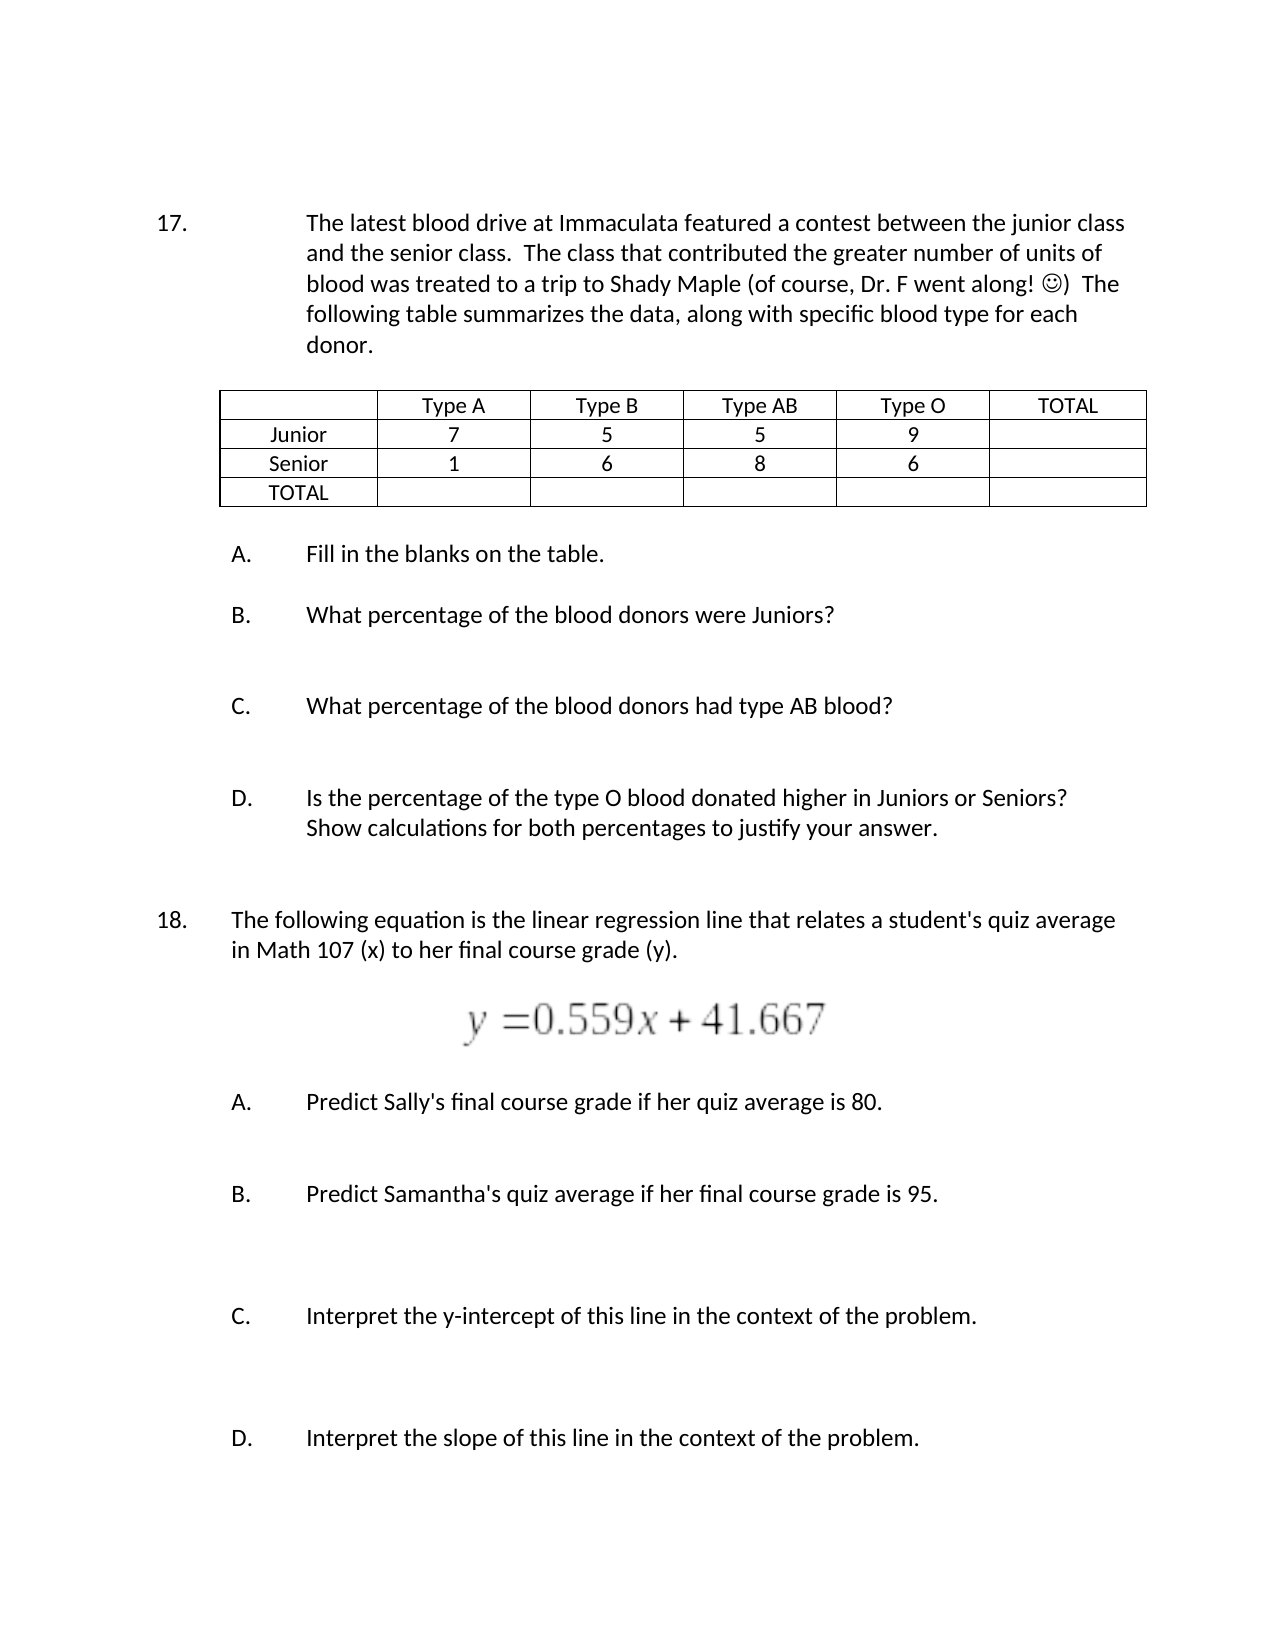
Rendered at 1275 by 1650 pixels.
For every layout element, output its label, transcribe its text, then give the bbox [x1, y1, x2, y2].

table_header Type AB [684, 391, 836, 419]
text C. What percentage of the blood donors had type AB blood? [156, 690, 1135, 721]
table_cell 6 [531, 449, 683, 477]
text A. Predict Sally's final course grade if her quiz average is 80. [156, 1087, 1135, 1117]
text D. Is the percentage of the type O blood donated higher in Juniors or Seniors? Show calculations for both percentages to justify your answer. [156, 782, 1135, 843]
table_cell 1 [378, 449, 530, 477]
table_header Type A [378, 391, 530, 419]
table_cell 5 [531, 420, 683, 448]
text B. Predict Samantha's quiz average if her final course grade is 95. [156, 1178, 1135, 1209]
text A. Fill in the blanks on the table. [156, 538, 1135, 568]
text 17. The latest blood drive at Immaculata featured a contest between the junior class and the senior class. The class that contributed the greater number of units of blood was treated to a trip to Shady Maple (of course, Dr. F went along! ) The following table summarizes the data, along with specific blood type for each donor. [156, 207, 1135, 359]
table_cell [837, 478, 989, 506]
table_cell 6 [837, 449, 989, 477]
table_cell [684, 478, 836, 506]
table_cell 9 [837, 420, 989, 448]
table_header TOTAL [990, 391, 1146, 419]
text D. Interpret the slope of this line in the context of the problem. [156, 1422, 1135, 1453]
table_cell [378, 478, 530, 506]
table_cell 7 [378, 420, 530, 448]
table_cell 5 [684, 420, 836, 448]
table_cell Senior [221, 449, 377, 477]
table_cell Junior [221, 420, 377, 448]
text B. What percentage of the blood donors were Juniors? [156, 599, 1135, 629]
table_header Type B [531, 391, 683, 419]
table_cell TOTAL [221, 478, 377, 506]
table_cell [990, 449, 1146, 477]
table_cell [990, 420, 1146, 448]
table_cell 8 [684, 449, 836, 477]
table_header Type O [837, 391, 989, 419]
text C. Interpret the y-intercept of this line in the context of the problem. [156, 1300, 1135, 1331]
table_header [221, 391, 377, 419]
table_cell [990, 478, 1146, 506]
table_cell [531, 478, 683, 506]
text 18. The following equation is the linear regression line that relates a student's quiz average in Math 107 (x) to her final course grade (y). [156, 904, 1135, 965]
